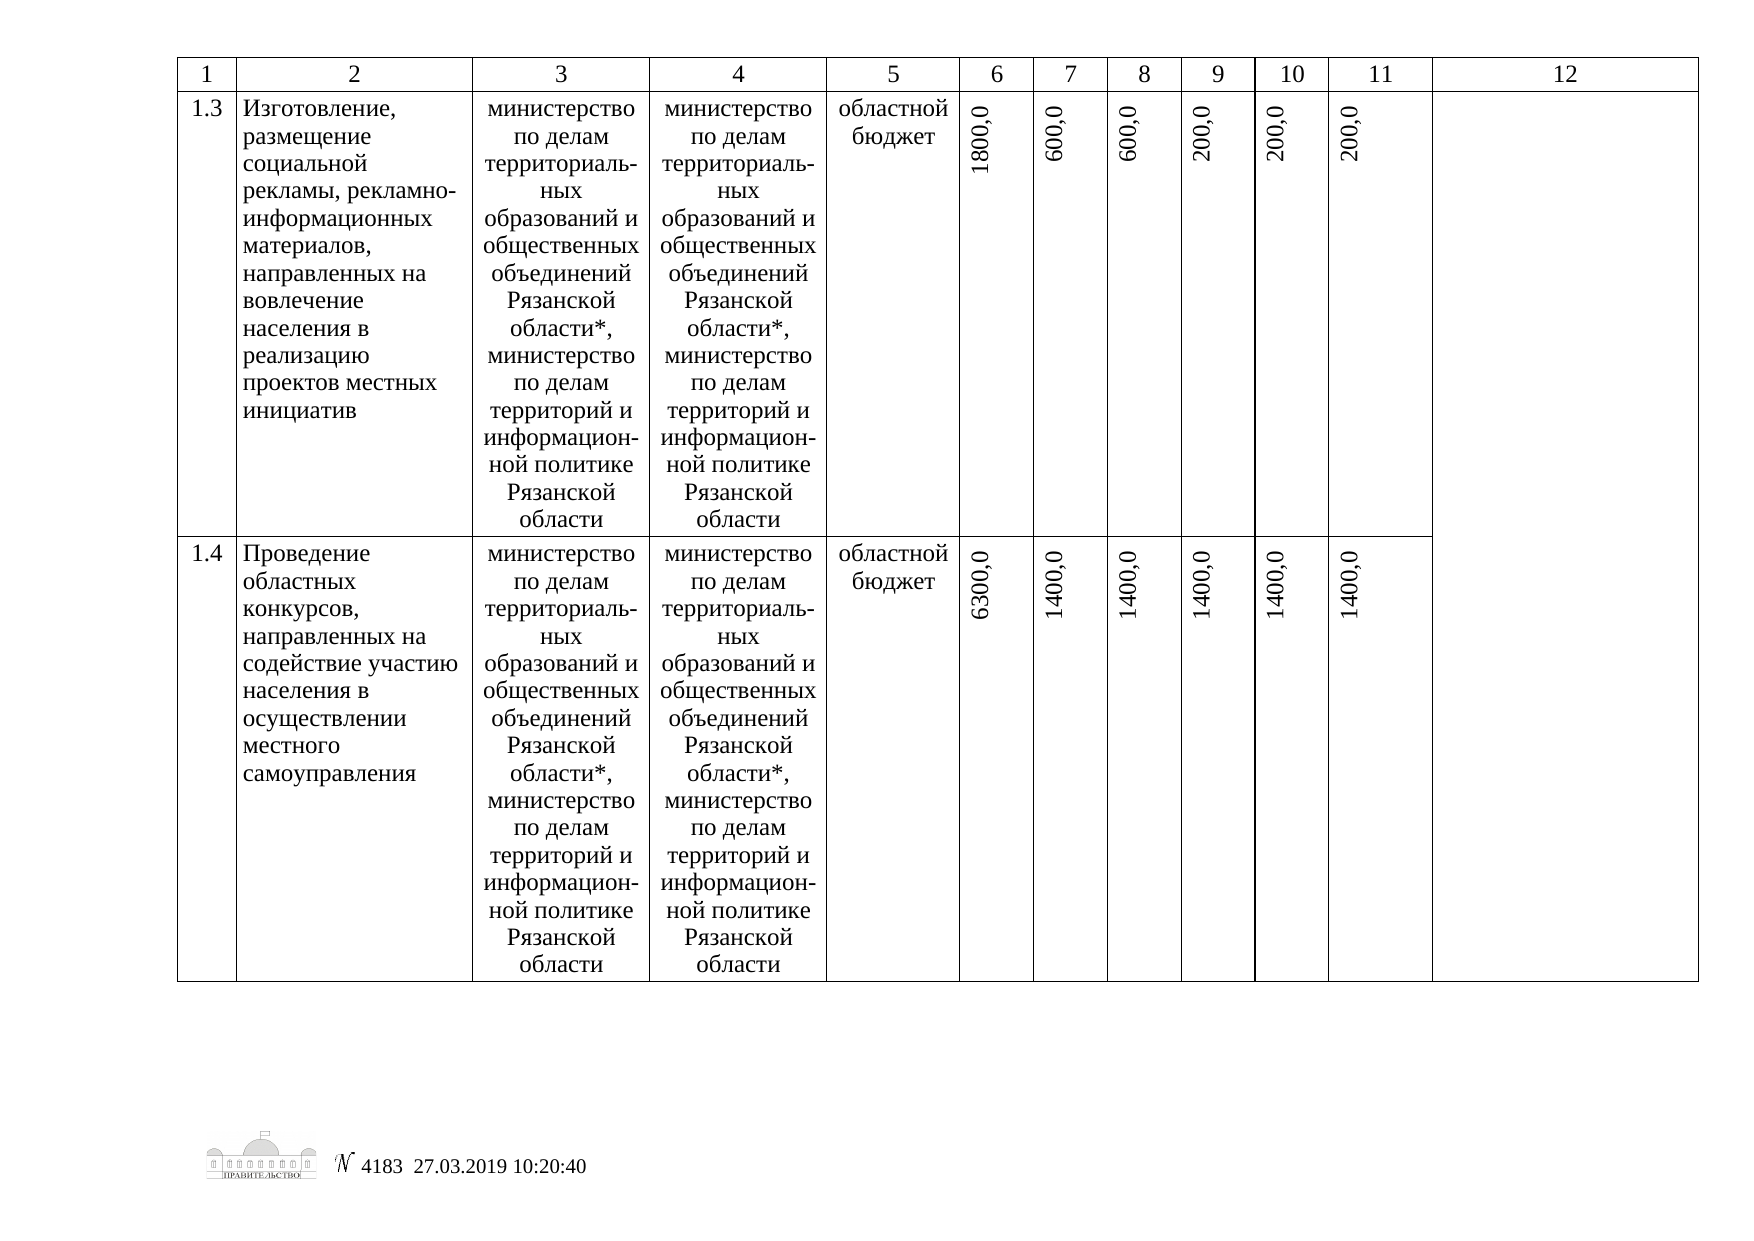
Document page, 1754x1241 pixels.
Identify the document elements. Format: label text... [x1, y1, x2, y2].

table_cell 200,0 [1256, 92, 1328, 536]
table_cell 1.3 [178, 92, 236, 536]
table_header 7 [1034, 58, 1107, 91]
table_cell 1.4 [178, 537, 236, 981]
table_header 6 [960, 58, 1033, 91]
table_cell 600,0 [1108, 92, 1181, 536]
table_cell областной бюджет [827, 537, 959, 981]
table_header 8 [1108, 58, 1181, 91]
table_cell 600,0 [1034, 92, 1107, 536]
table_cell областной бюджет [827, 92, 959, 536]
table_header 2 [237, 58, 472, 91]
table_header 3 [473, 58, 649, 91]
table_header 1 [178, 58, 236, 91]
picture [330, 1150, 359, 1174]
table_cell Изготовление, размещение социальной рекламы, рекламно-информационных материалов, направленных на вовлечение населения в реализацию проектов местных инициатив [237, 92, 472, 536]
table_header 10 [1256, 58, 1328, 91]
table_header 11 [1329, 58, 1432, 91]
table_cell 200,0 [1329, 92, 1432, 536]
table_cell 1400,0 [1329, 537, 1432, 981]
table_header 12 [1433, 58, 1698, 91]
table_cell 6300,0 [960, 537, 1033, 981]
table_cell 200,0 [1182, 92, 1254, 536]
picture [206, 1131, 317, 1179]
table_header 9 [1182, 58, 1254, 91]
table_header 5 [827, 58, 959, 91]
table_cell 1800,0 [960, 92, 1033, 536]
table_cell 1400,0 [1182, 537, 1254, 981]
table_cell 1400,0 [1108, 537, 1181, 981]
table_cell 1400,0 [1034, 537, 1107, 981]
table_cell Проведение областных конкурсов, направленных на содействие участию населения в осуществлении местного самоуправления [237, 537, 472, 981]
table_header 4 [650, 58, 826, 91]
table_cell 1400,0 [1256, 537, 1328, 981]
